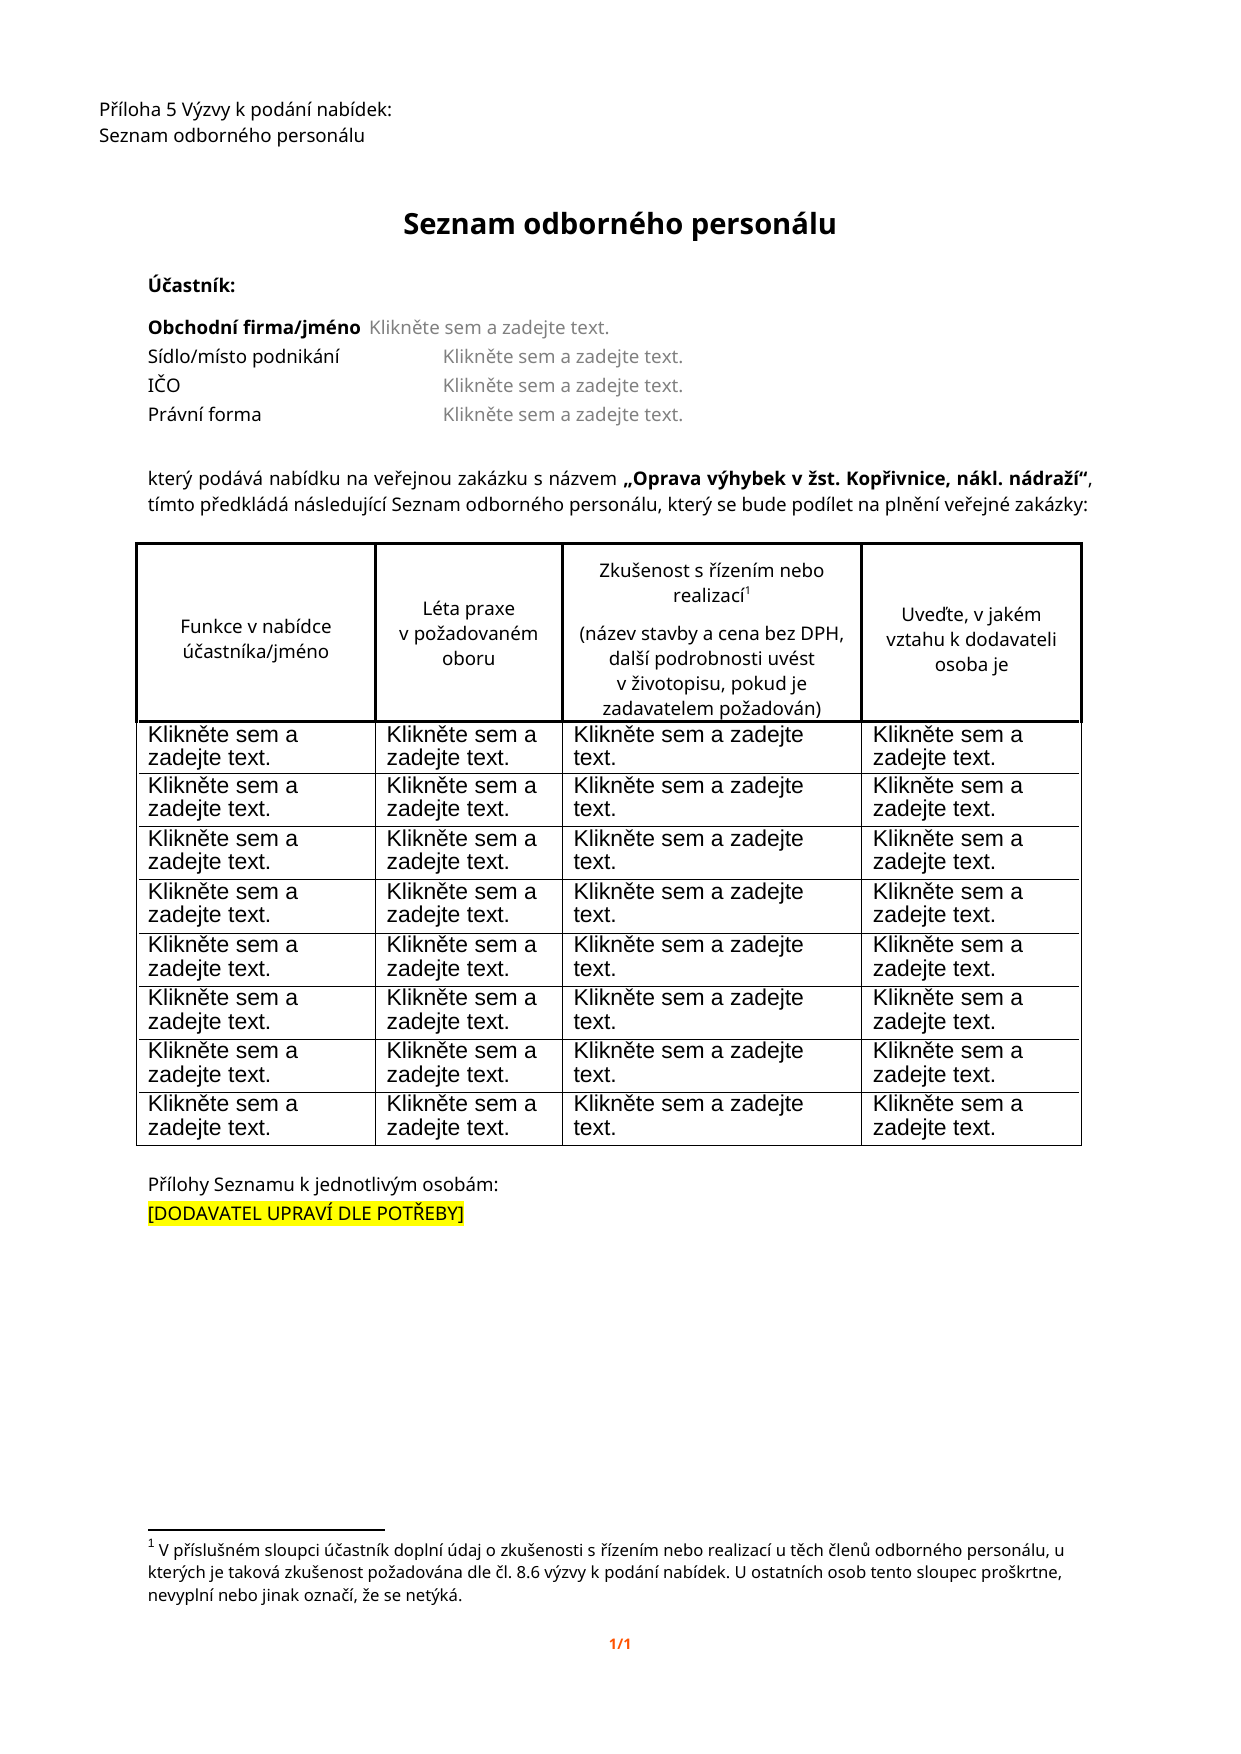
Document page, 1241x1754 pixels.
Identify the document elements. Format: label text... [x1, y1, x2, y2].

text Účastník: [148, 268, 1093, 299]
text [DODAVATEL UPRAVÍ DLE POTŘEBY] [148, 1197, 1092, 1226]
text Sídlo/místo podnikání [148, 340, 1093, 369]
table_header Zkušenost s řízením nebo realizací (název stavby a cena bez DPH, další podrobnosti uvést v životopisu, pokud je zadavatelem požadován) [564, 545, 860, 720]
text Přílohy Seznamu k jednotlivým osobám: [148, 1172, 1093, 1197]
table_header Uveďte, v jakém vztahu k dodavateli osoba je [863, 545, 1080, 720]
table_header Léta praxe v požadovaném oboru [377, 545, 561, 720]
title Seznam odborného personálu [148, 203, 1093, 243]
text IČO [148, 369, 1093, 398]
text který podává nabídku na veřejnou zakázku s názvem „Oprava výhybek v žst. Kopřivnice, nákl. nádraží“, tímto předkládá následující Seznam odborného personálu, který se bude podílet na plnění veřejné zakázky: [148, 465, 1093, 516]
text Obchodní firma/jméno [148, 311, 1093, 340]
text Právní forma [148, 398, 1093, 427]
table_header Funkce v nabídce účastníka/jméno [138, 545, 374, 720]
